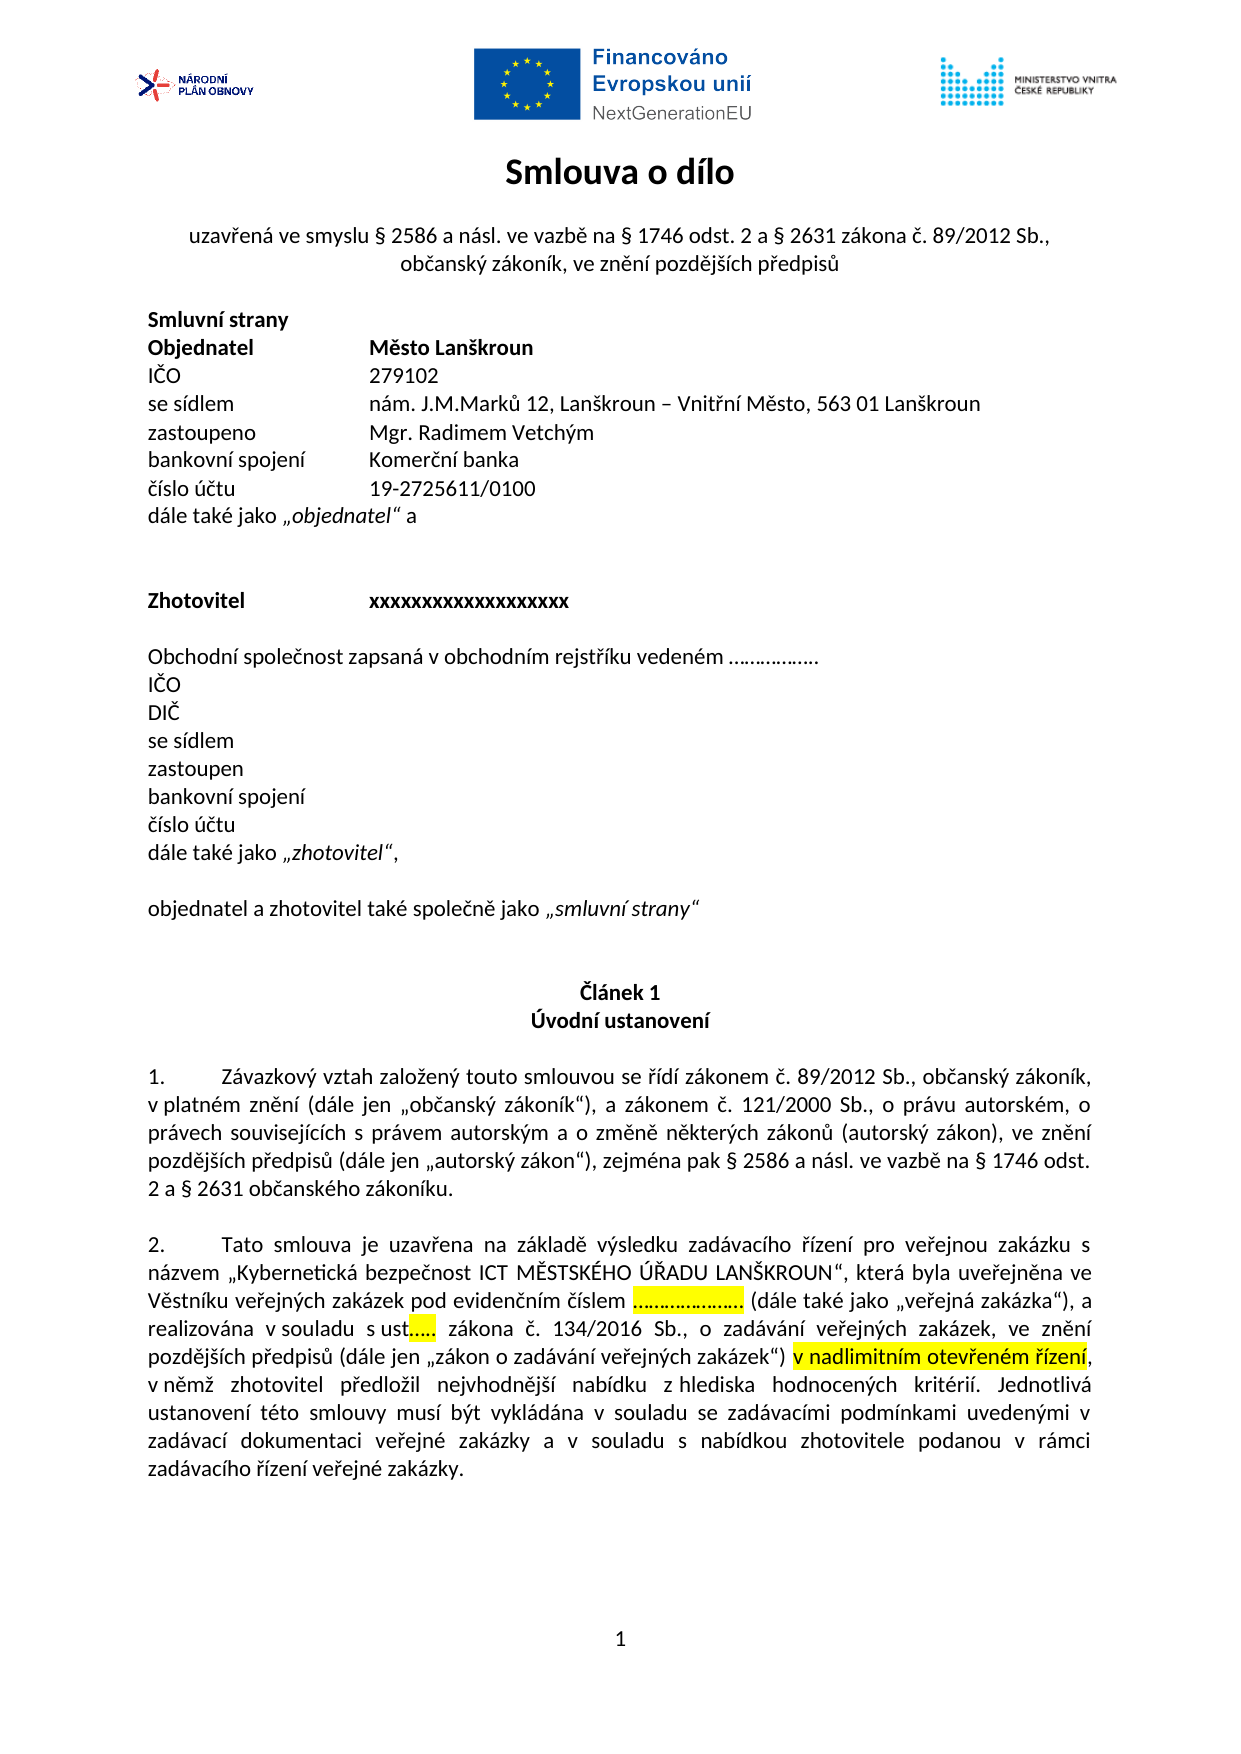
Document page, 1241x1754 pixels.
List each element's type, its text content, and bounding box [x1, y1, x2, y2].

text bankovní spojení Komerční banka [148, 446, 1093, 474]
text IČO 279102 [148, 362, 1093, 389]
text se sídlem nám. J.M.Marků 12, Lanškroun – Vnitřní Město, 563 01 Lanškroun [148, 389, 1093, 418]
text dále také jako „zhotovitel“, [148, 838, 1093, 866]
list Závazkový vztah založený touto smlouvou se řídí zákonem č. 89/2012 Sb., občanský zákoník, v platném znění (dále jen „občanský zákoník“), a zákonem č. 121/2000 Sb., o právu autorském, o právech souvisejících s právem autorským a o změně některých zákonů (autorský zákon), ve znění pozdějších předpisů (dále jen „autorský zákon“), zejména pak § 2586 a násl. ve vazbě na § 1746 odst. 2 a § 2631 občanského zákoníku. [148, 1062, 1093, 1202]
text zastoupeno Mgr. Radimem Vetchým [148, 418, 1093, 446]
picture [102, 33, 286, 137]
text číslo účtu 19-2725611/0100 [148, 474, 1093, 502]
text Obchodní společnost zapsaná v obchodním rejstříku vedeném …………….. [148, 642, 1093, 670]
text Smluvní strany [148, 306, 1093, 333]
text objednatel a zhotovitel také společně jako „smluvní strany“ [148, 894, 1093, 922]
text dále také jako „objednatel“ a [148, 502, 1093, 530]
picture [914, 25, 1139, 137]
text DIČ [148, 698, 1093, 726]
text Smlouva o dílo [148, 148, 1093, 193]
text IČO [148, 670, 1093, 698]
text bankovní spojení [148, 782, 1093, 810]
text zastoupen [148, 754, 1093, 782]
text uzavřená ve smyslu § 2586 a násl. ve vazbě na § 1746 odst. 2 a § 2631 zákona č. 89/2012 Sb., občanský zákoník, ve znění pozdějších předpisů [148, 221, 1093, 277]
text Zhotovitel xxxxxxxxxxxxxxxxxxx [148, 586, 1093, 614]
text číslo účtu [148, 810, 1093, 838]
text se sídlem [148, 726, 1093, 754]
text Objednatel Město Lanškroun [148, 333, 1093, 362]
picture [466, 37, 772, 129]
text Článek 1 [148, 978, 1093, 1006]
list Tato smlouva je uzavřena na základě výsledku zadávacího řízení pro veřejnou zakázku s názvem „Kybernetická bezpečnost ICT Městského úřadu Lanškroun“, která byla uveřejněna ve Věstníku veřejných zakázek pod evidenčním číslem ………………… (dále také jako „veřejná zakázka“), a realizována v souladu s ust….. zákona č. 134/2016 Sb., o zadávání veřejných zakázek, ve znění pozdějších předpisů (dále jen „zákon o zadávání veřejných zakázek“) v nadlimitním otevřeném řízení, v němž zhotovitel předložil nejvhodnější nabídku z hlediska hodnocených kritérií. Jednotlivá ustanovení této smlouvy musí být vykládána v souladu se zadávacími podmínkami uvedenými v zadávací dokumentaci veřejné zakázky a v souladu s nabídkou zhotovitele podanou v rámci zadávacího řízení veřejné zakázky. [148, 1230, 1093, 1482]
text Úvodní ustanovení [148, 1006, 1093, 1034]
